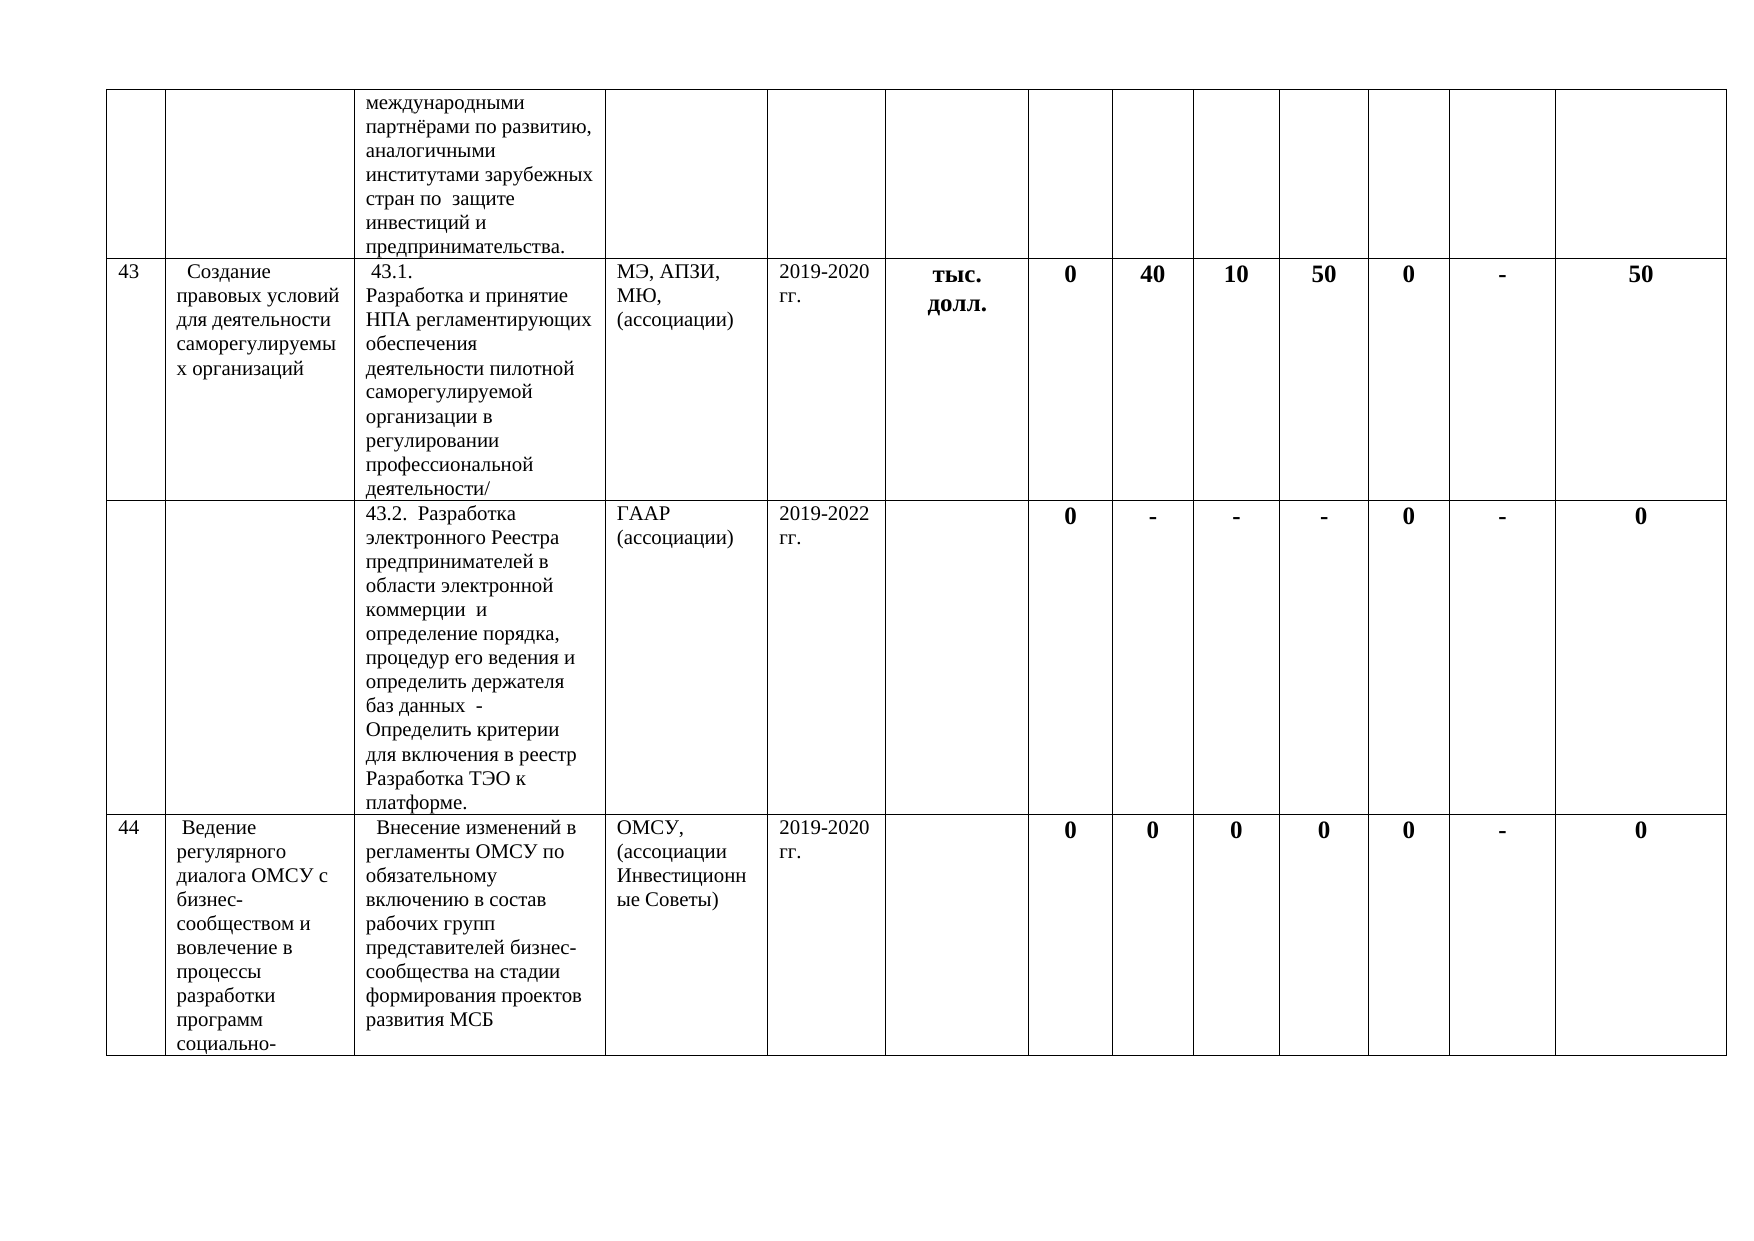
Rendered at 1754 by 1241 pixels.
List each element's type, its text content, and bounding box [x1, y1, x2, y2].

table_cell 0 [1369, 501, 1449, 814]
table_cell 43 [107, 259, 165, 500]
table_cell 2019-2022 гг. [768, 501, 885, 814]
table_cell 10 [1194, 259, 1279, 500]
table_cell 2019-2020 гг. [768, 815, 885, 1055]
table_cell [606, 90, 767, 258]
table_cell [107, 501, 165, 814]
table_cell - [1113, 501, 1193, 814]
table_cell [886, 501, 1028, 814]
table_cell - [1450, 90, 1555, 258]
table_cell 50 [1556, 259, 1726, 500]
table_cell Создание правовых условий для деятельности саморегулируемых организаций [166, 259, 354, 500]
table_cell 0 [1369, 90, 1449, 258]
table_cell 0 [1113, 815, 1193, 1055]
table_cell [886, 815, 1028, 1055]
table_cell [166, 501, 354, 814]
table_cell 0 [1194, 90, 1279, 258]
table_cell [886, 90, 1028, 258]
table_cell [355, 90, 605, 258]
table_cell [768, 90, 885, 258]
table_cell 0 [1369, 815, 1449, 1055]
table_cell 0 [1029, 90, 1112, 258]
table_cell 0 [1280, 815, 1368, 1055]
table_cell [606, 815, 767, 1055]
table_cell ГААР (ассоциации) [606, 501, 767, 814]
table_cell 0 [1029, 815, 1112, 1055]
table_cell 0 [1280, 90, 1368, 258]
table_cell 0 [1369, 259, 1449, 500]
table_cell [355, 815, 605, 1055]
table_cell 40 [1113, 259, 1193, 500]
table_cell - [1194, 501, 1279, 814]
table_cell МЭ, АПЗИ, МЮ, (ассоциации) [606, 259, 767, 500]
table_cell тыс. долл. [886, 259, 1028, 500]
table_cell - [1450, 815, 1555, 1055]
table_cell - [1450, 501, 1555, 814]
table_cell 0 [1556, 90, 1726, 258]
table_cell 0 [1113, 90, 1193, 258]
table_cell 0 [1556, 815, 1726, 1055]
table_cell 0 [1029, 259, 1112, 500]
table_cell 50 [1280, 259, 1368, 500]
table_cell 0 [1556, 501, 1726, 814]
table_cell 2019-2020 гг. [768, 259, 885, 500]
table_cell 0 [1194, 815, 1279, 1055]
table_cell 44 [107, 815, 165, 1055]
table_cell - [1450, 259, 1555, 500]
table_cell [166, 815, 354, 1055]
table_cell 43.1. Разработка и принятие НПА регламентирующих обеспечения деятельности пилотной саморегулируемой организации в регулировании профессиональной деятельности/ [355, 259, 605, 500]
table_cell - [1280, 501, 1368, 814]
table_cell 0 [1029, 501, 1112, 814]
table_cell 43.2. Разработка электронного Реестра предпринимателей в области электронной коммерции и определение порядка, процедур его ведения и определить держателя баз данных - Определить критерии для включения в реестр Разработка ТЭО к платформе. [355, 501, 605, 814]
